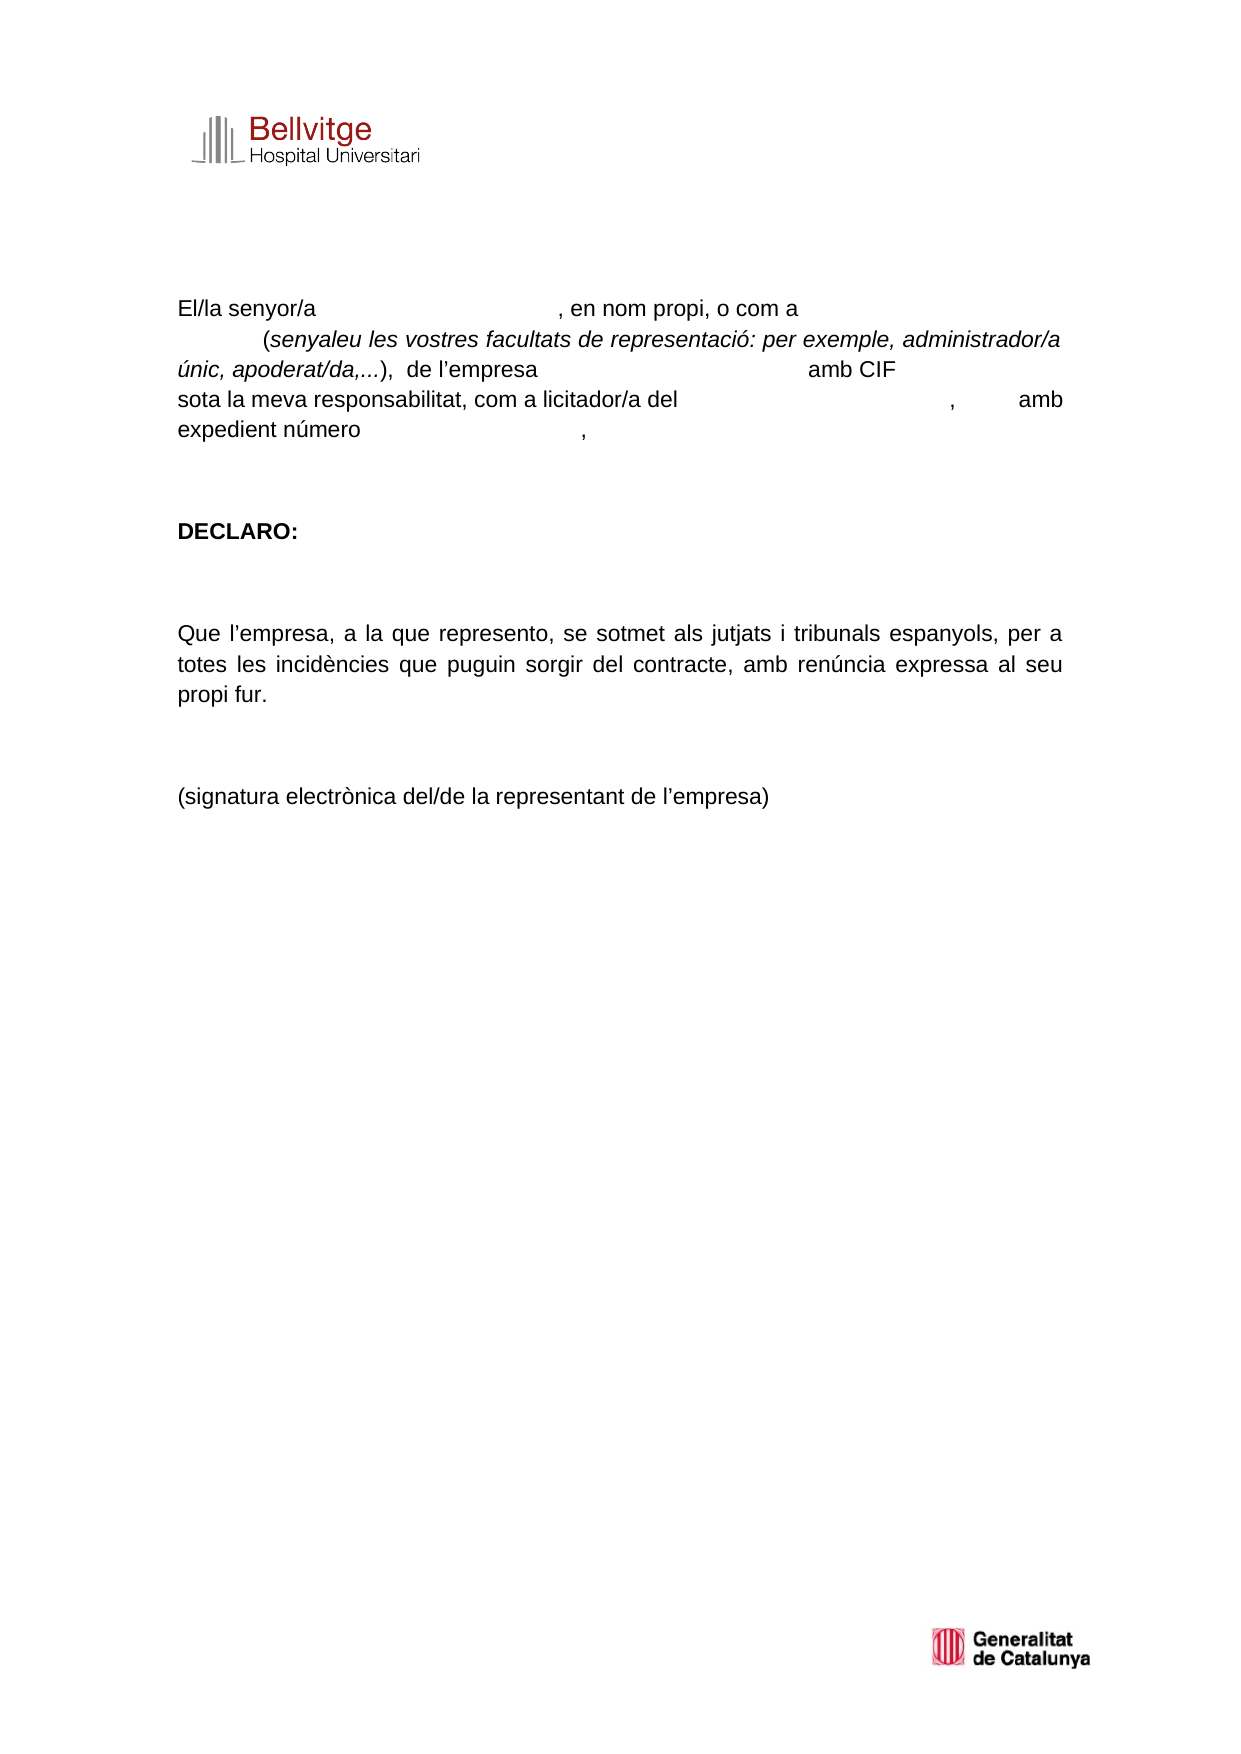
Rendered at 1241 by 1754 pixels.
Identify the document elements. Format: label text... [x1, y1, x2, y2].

picture [177, 101, 434, 180]
picture [893, 1621, 1129, 1674]
text DECLARO: [177, 518, 1063, 544]
text Que l’empresa, a la que represento, se sotmet als jutjats i tribunals espanyols, per a totes les incidències que puguin sorgir del contracte, amb renúncia expressa al seu propi fur. [177, 620, 1063, 707]
text El/la senyor/a , en nom propi, o com a (senyaleu les vostres facultats de representació: per exemple, administrador/a únic, apoderat/da,...), de l’empresa amb CIF sota la meva responsabilitat, com a licitador/a del , amb expedient número , [177, 295, 1063, 442]
text (signatura electrònica del/de la representant de l’empresa) [177, 783, 1063, 809]
